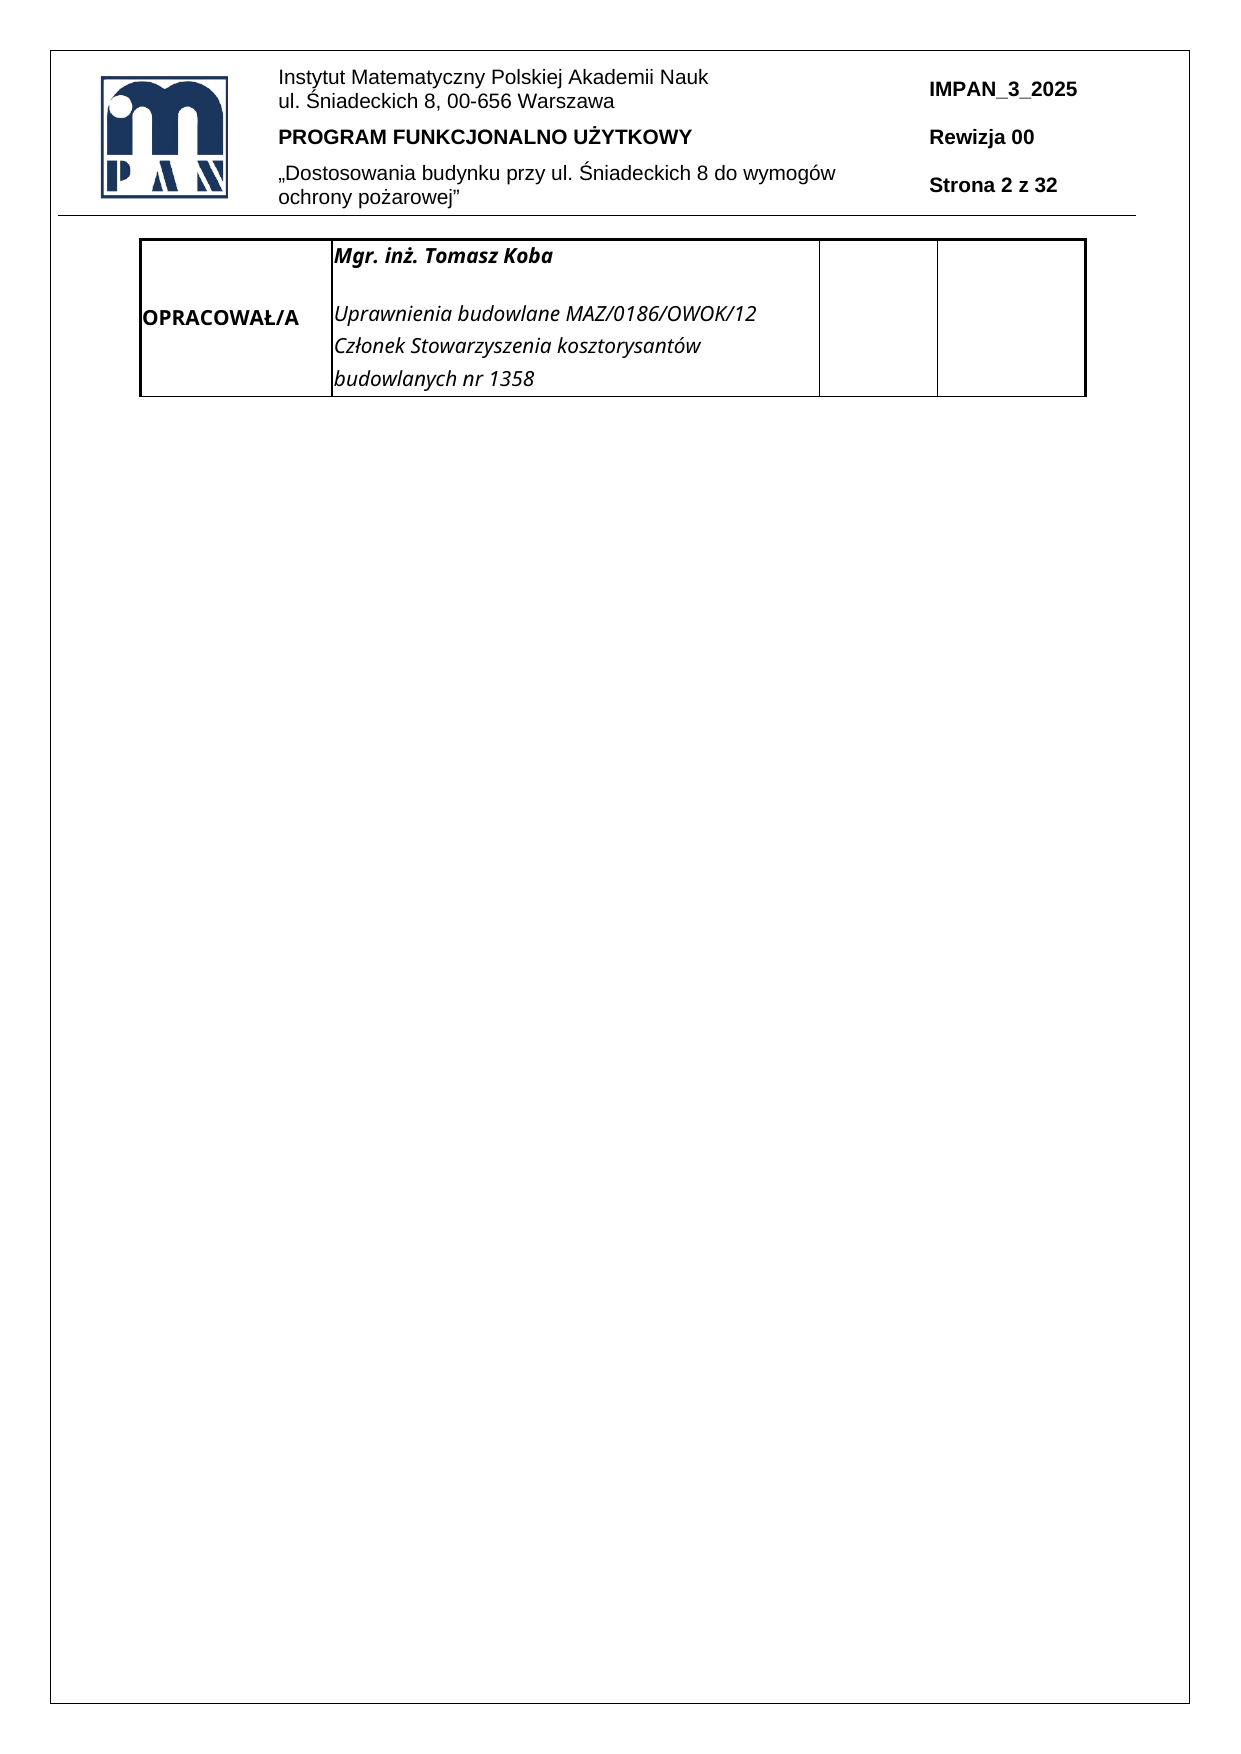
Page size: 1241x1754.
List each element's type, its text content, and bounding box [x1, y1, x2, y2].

table_cell [938, 241, 1084, 396]
picture [100, 73, 228, 201]
table_cell Mgr. inż. Tomasz Koba Uprawnienia budowlane MAZ/0186/OWOK/12 Członek Stowarzyszenia kosztorysantów budowlanych nr 1358 [333, 241, 819, 396]
table_cell OPRACOWAŁ/A [142, 241, 331, 396]
table_cell [820, 241, 937, 396]
